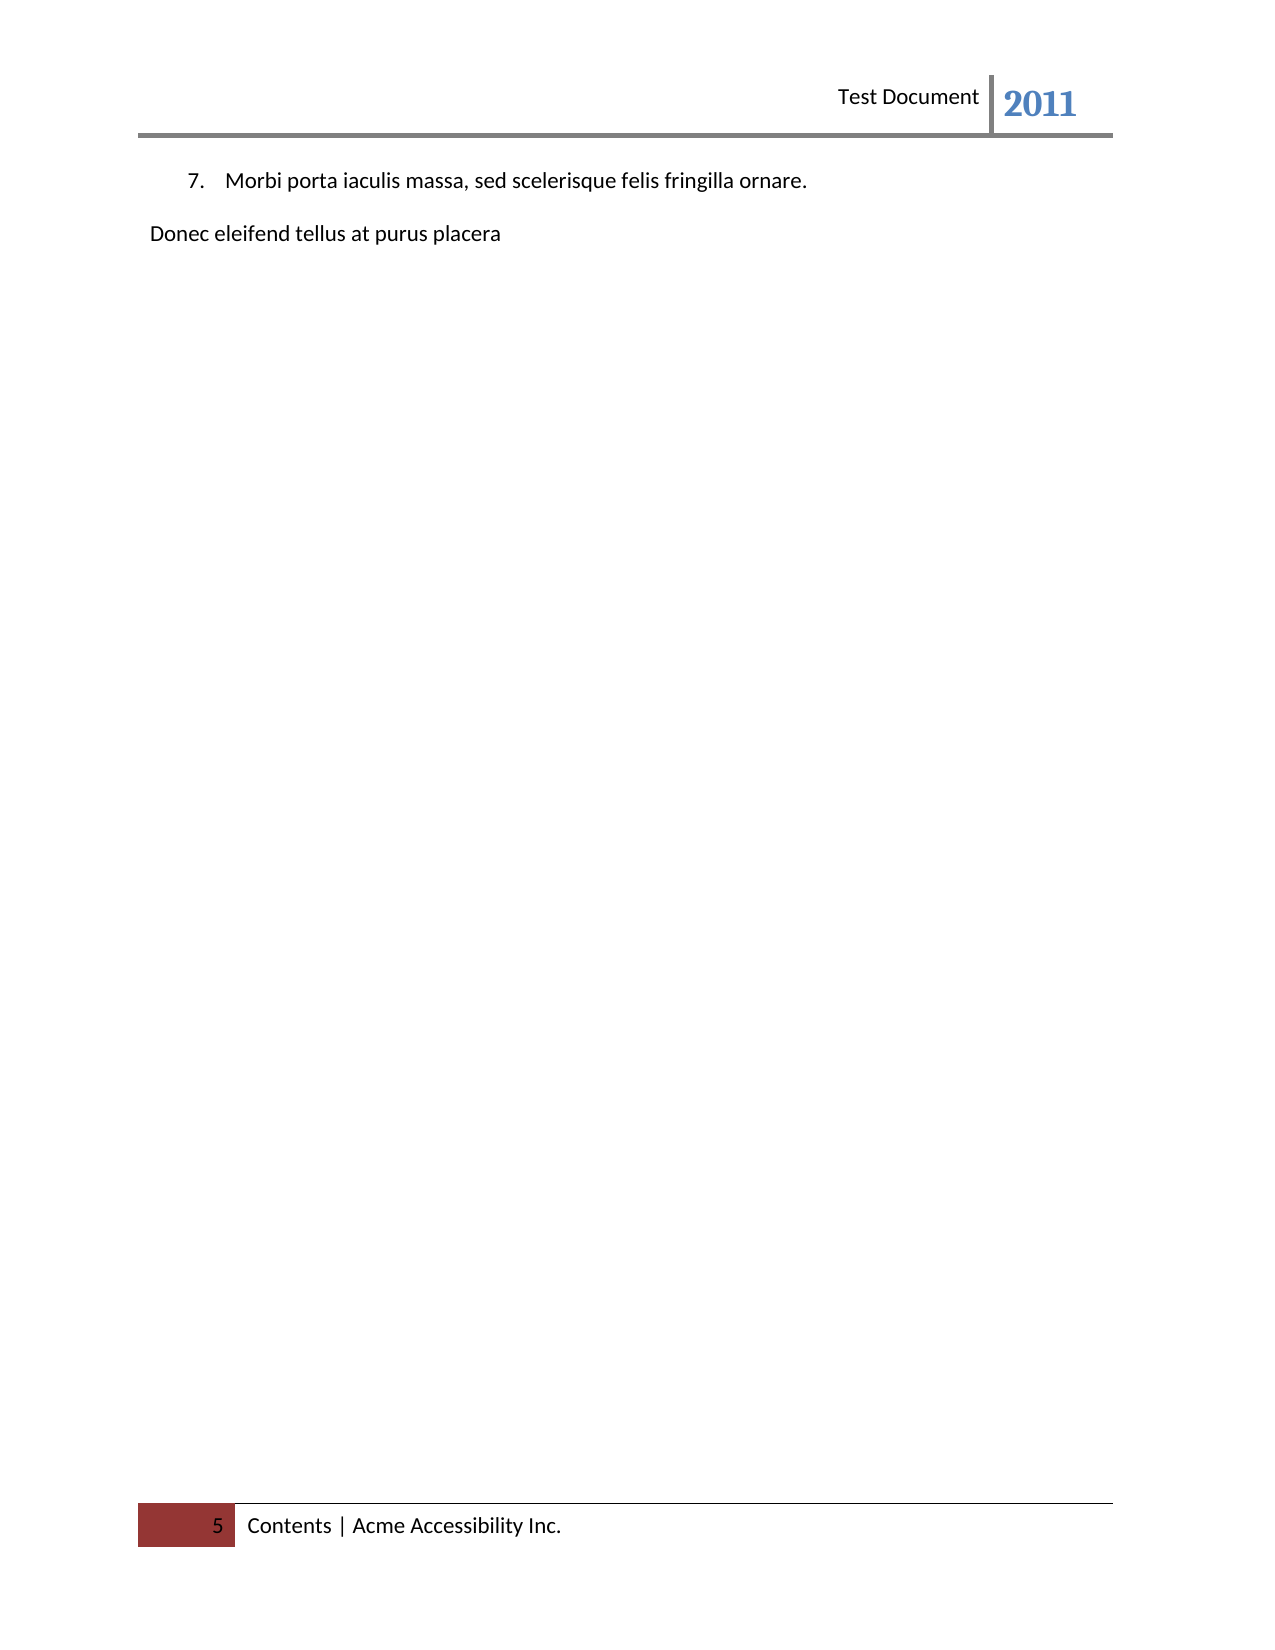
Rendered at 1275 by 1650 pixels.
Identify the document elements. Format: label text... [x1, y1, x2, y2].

text Donec eleifend tellus at purus placera [150, 219, 1125, 247]
list Morbi porta iaculis massa, sed scelerisque felis fringilla ornare. [187, 166, 1125, 194]
